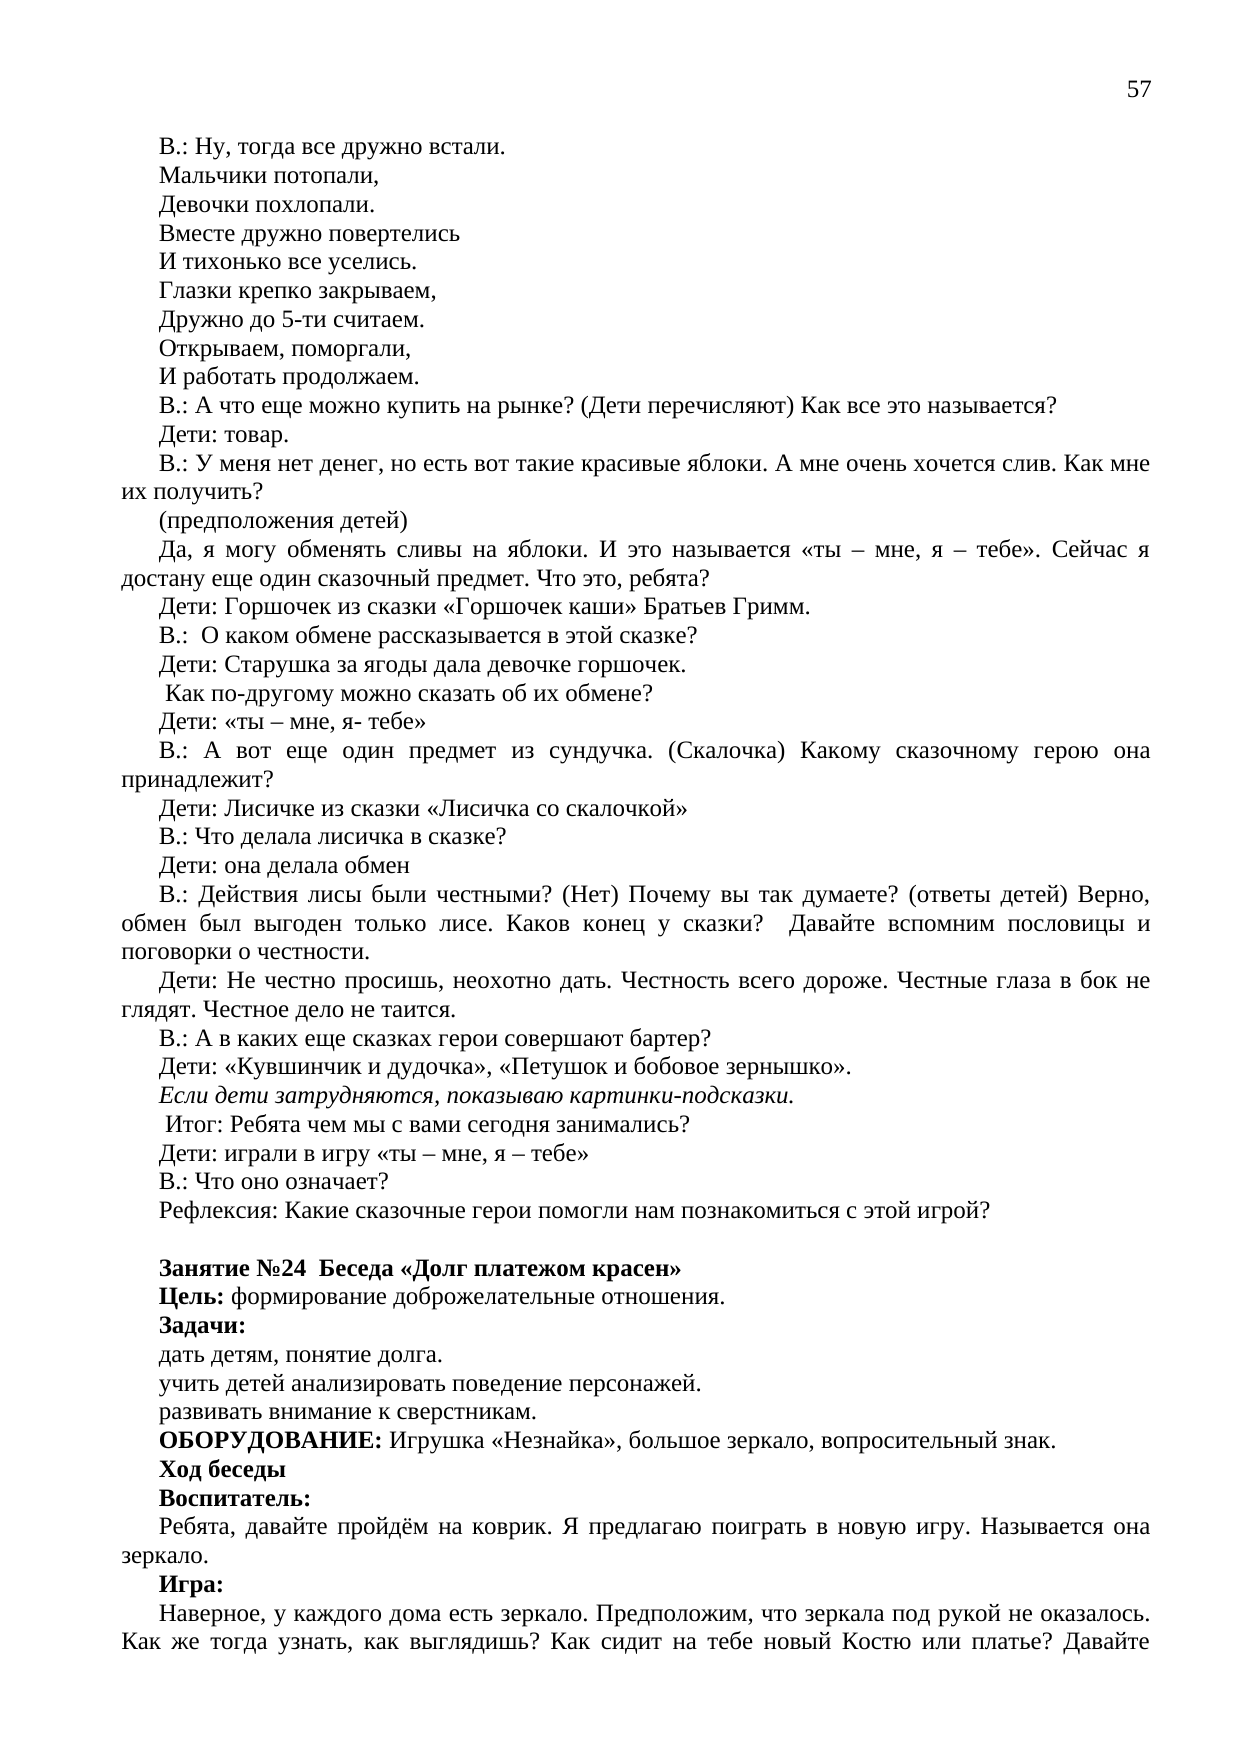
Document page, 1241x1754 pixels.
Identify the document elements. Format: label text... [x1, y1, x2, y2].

text Глазки крепко закрываем, [121, 275, 1152, 304]
text Дети: «Кувшинчик и дудочка», «Петушок и бобовое зернышко». [121, 1051, 1152, 1080]
text И работать продолжаем. [121, 361, 1152, 390]
text Мальчики потопали, [121, 160, 1152, 189]
text Рефлексия: Какие сказочные герои помогли нам познакомиться с этой игрой? [121, 1195, 1152, 1224]
text В.: У меня нет денег, но есть вот такие красивые яблоки. А мне очень хочется слив. Как мне их получить? [121, 448, 1152, 505]
text Вместе дружно повертелись [121, 218, 1152, 246]
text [121, 1598, 1152, 1655]
text Дети: Старушка за ягоды дала девочке горшочек. [121, 649, 1152, 678]
text учить детей анализировать поведение персонажей. [121, 1368, 1152, 1396]
text (предположения детей) [121, 505, 1152, 534]
text В.: О каком обмене рассказывается в этой сказке? [121, 620, 1152, 649]
text Да, я могу обменять сливы на яблоки. И это называется «ты – мне, я – тебе». Сейчас я достану еще один сказочный предмет. Что это, ребята? [121, 534, 1152, 591]
text Открываем, поморгали, [121, 333, 1152, 361]
text Дети: играли в игру «ты – мне, я – тебе» [121, 1138, 1152, 1166]
text Дружно до 5-ти считаем. [121, 304, 1152, 333]
text В.: Действия лисы были честными? (Нет) Почему вы так думаете? (ответы детей) Верно, обмен был выгоден только лисе. Каков конец у сказки? Давайте вспомним пословицы и поговорки о честности. [121, 879, 1152, 965]
text Если дети затрудняются, показываю картинки-подсказки. [121, 1080, 1152, 1109]
text Дети: товар. [121, 419, 1152, 448]
text Дети: Не честно просишь, неохотно дать. Честность всего дороже. Честные глаза в бок не глядят. Честное дело не таится. [121, 965, 1152, 1023]
text Дети: Лисичке из сказки «Лисичка со скалочкой» [121, 793, 1152, 821]
text Девочки похлопали. [121, 189, 1152, 218]
text И тихонько все уселись. [121, 246, 1152, 275]
text ОБОРУДОВАНИЕ: Игрушка «Незнайка», большое зеркало, вопросительный знак. [121, 1425, 1152, 1454]
text Воспитатель: [121, 1483, 1152, 1511]
text В.: Что оно означает? [121, 1166, 1152, 1195]
text Задачи: [121, 1310, 1152, 1339]
text В.: Что делала лисичка в сказке? [121, 821, 1152, 850]
text Цель: формирование доброжелательные отношения. [121, 1281, 1152, 1310]
text В.: А в каких еще сказках герои совершают бартер? [121, 1023, 1152, 1051]
text В.: А что еще можно купить на рынке? (Дети перечисляют) Как все это называется? [121, 390, 1152, 419]
text Дети: Горшочек из сказки «Горшочек каши» Братьев Гримм. [121, 591, 1152, 620]
text Ребята, давайте пройдём на коврик. Я предлагаю поиграть в новую игру. Называется она зеркало. [121, 1511, 1152, 1569]
text развивать внимание к сверстникам. [121, 1396, 1152, 1425]
text Итог: Ребята чем мы с вами сегодня занимались? [121, 1109, 1152, 1138]
text Игра: [121, 1569, 1152, 1598]
text Ход беседы [121, 1454, 1152, 1483]
text Занятие №24 Беседа «Долг платежом красен» [121, 1253, 1152, 1281]
text В.: А вот еще один предмет из сундучка. (Скалочка) Какому сказочному герою она принадлежит? [121, 735, 1152, 793]
text Дети: «ты – мне, я- тебе» [121, 706, 1152, 735]
text дать детям, понятие долга. [121, 1339, 1152, 1368]
text Дети: она делала обмен [121, 850, 1152, 879]
text Как по-другому можно сказать об их обмене? [121, 678, 1152, 706]
text В.: Ну, тогда все дружно встали. [121, 131, 1152, 160]
